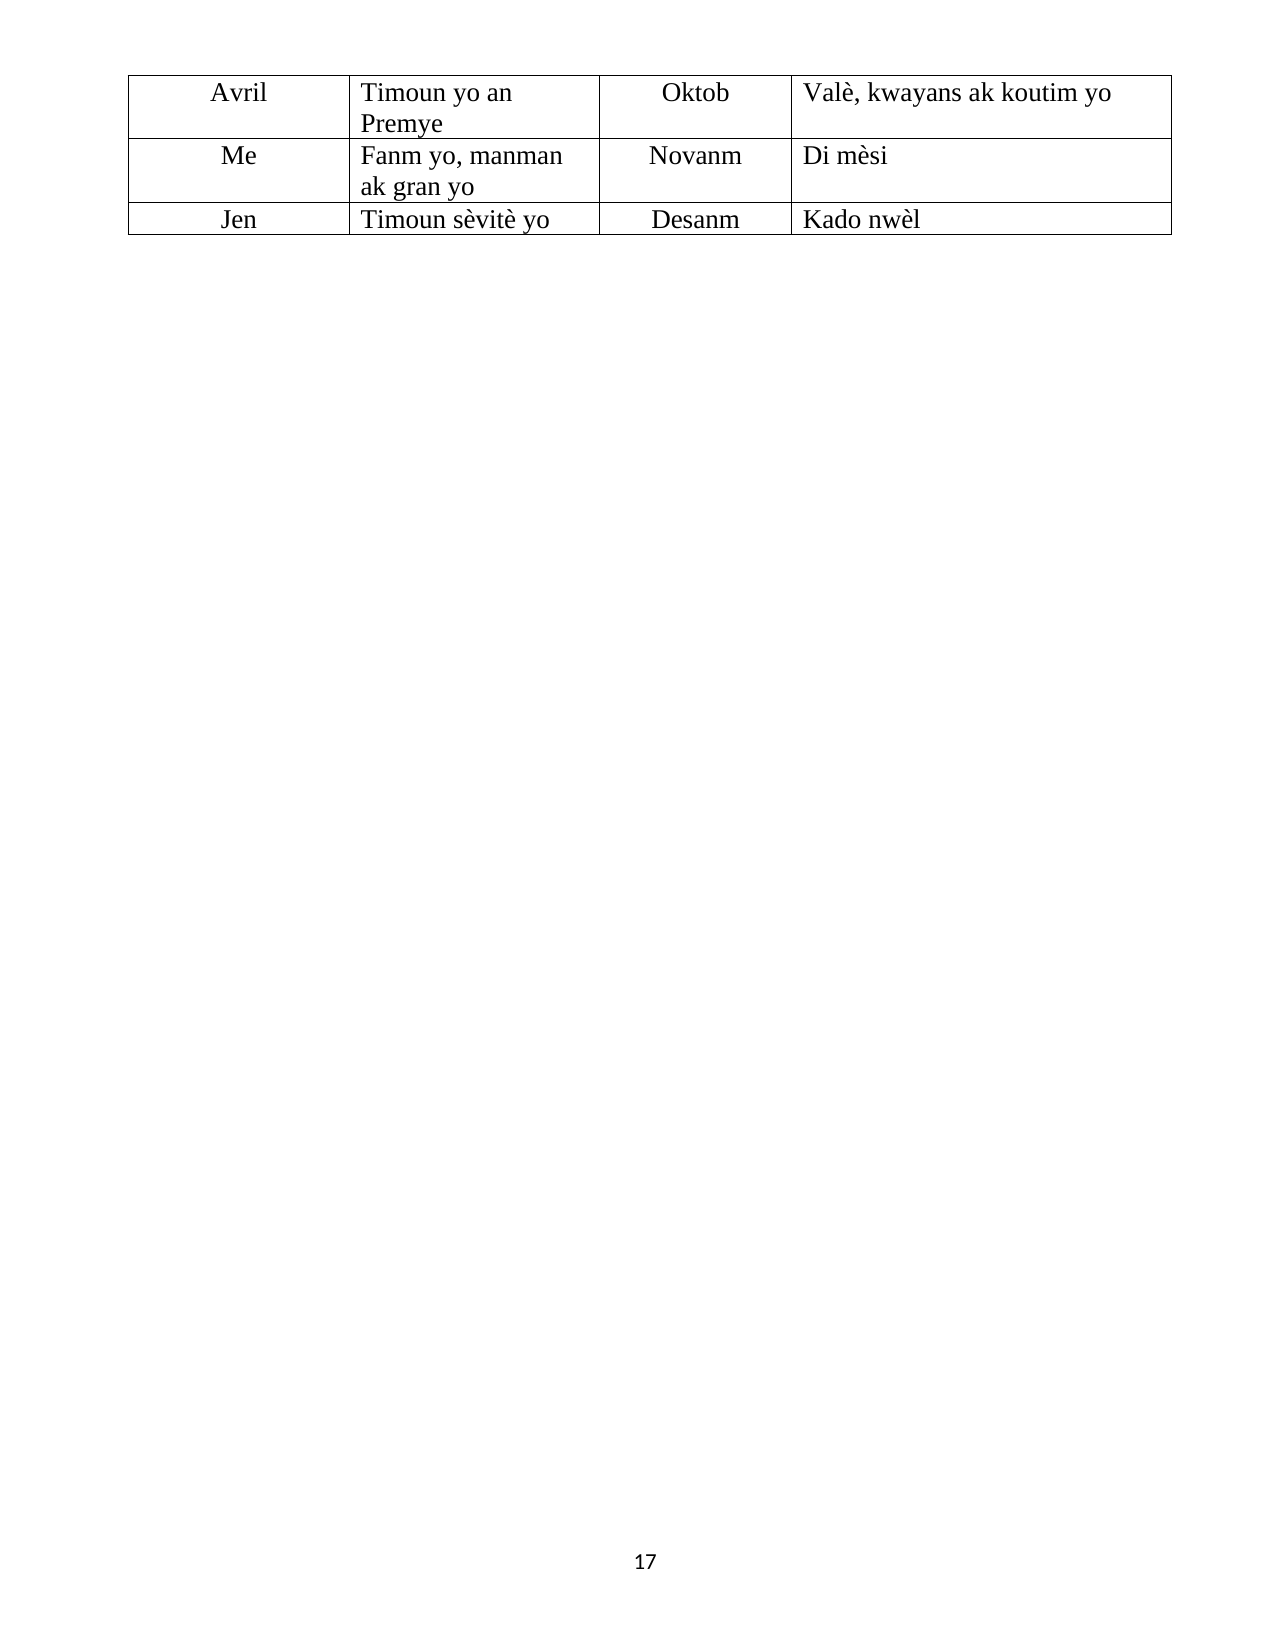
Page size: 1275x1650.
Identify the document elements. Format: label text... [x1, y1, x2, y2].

table_cell Timoun yo an Premye [350, 76, 599, 138]
table_cell Me [129, 139, 349, 202]
table_cell Novanm [600, 139, 791, 202]
table_cell Oktob [600, 76, 791, 138]
table_cell Fanm yo, manman ak gran yo [350, 139, 599, 202]
table_cell Di mèsi [792, 139, 1171, 202]
table_cell Jen [129, 203, 349, 234]
table_cell Desanm [600, 203, 791, 234]
table_cell Valè, kwayans ak koutim yo [792, 76, 1171, 138]
table_cell Avril [129, 76, 349, 138]
table_cell Timoun sèvitè yo [350, 203, 599, 234]
table_cell Kado nwèl [792, 203, 1171, 234]
